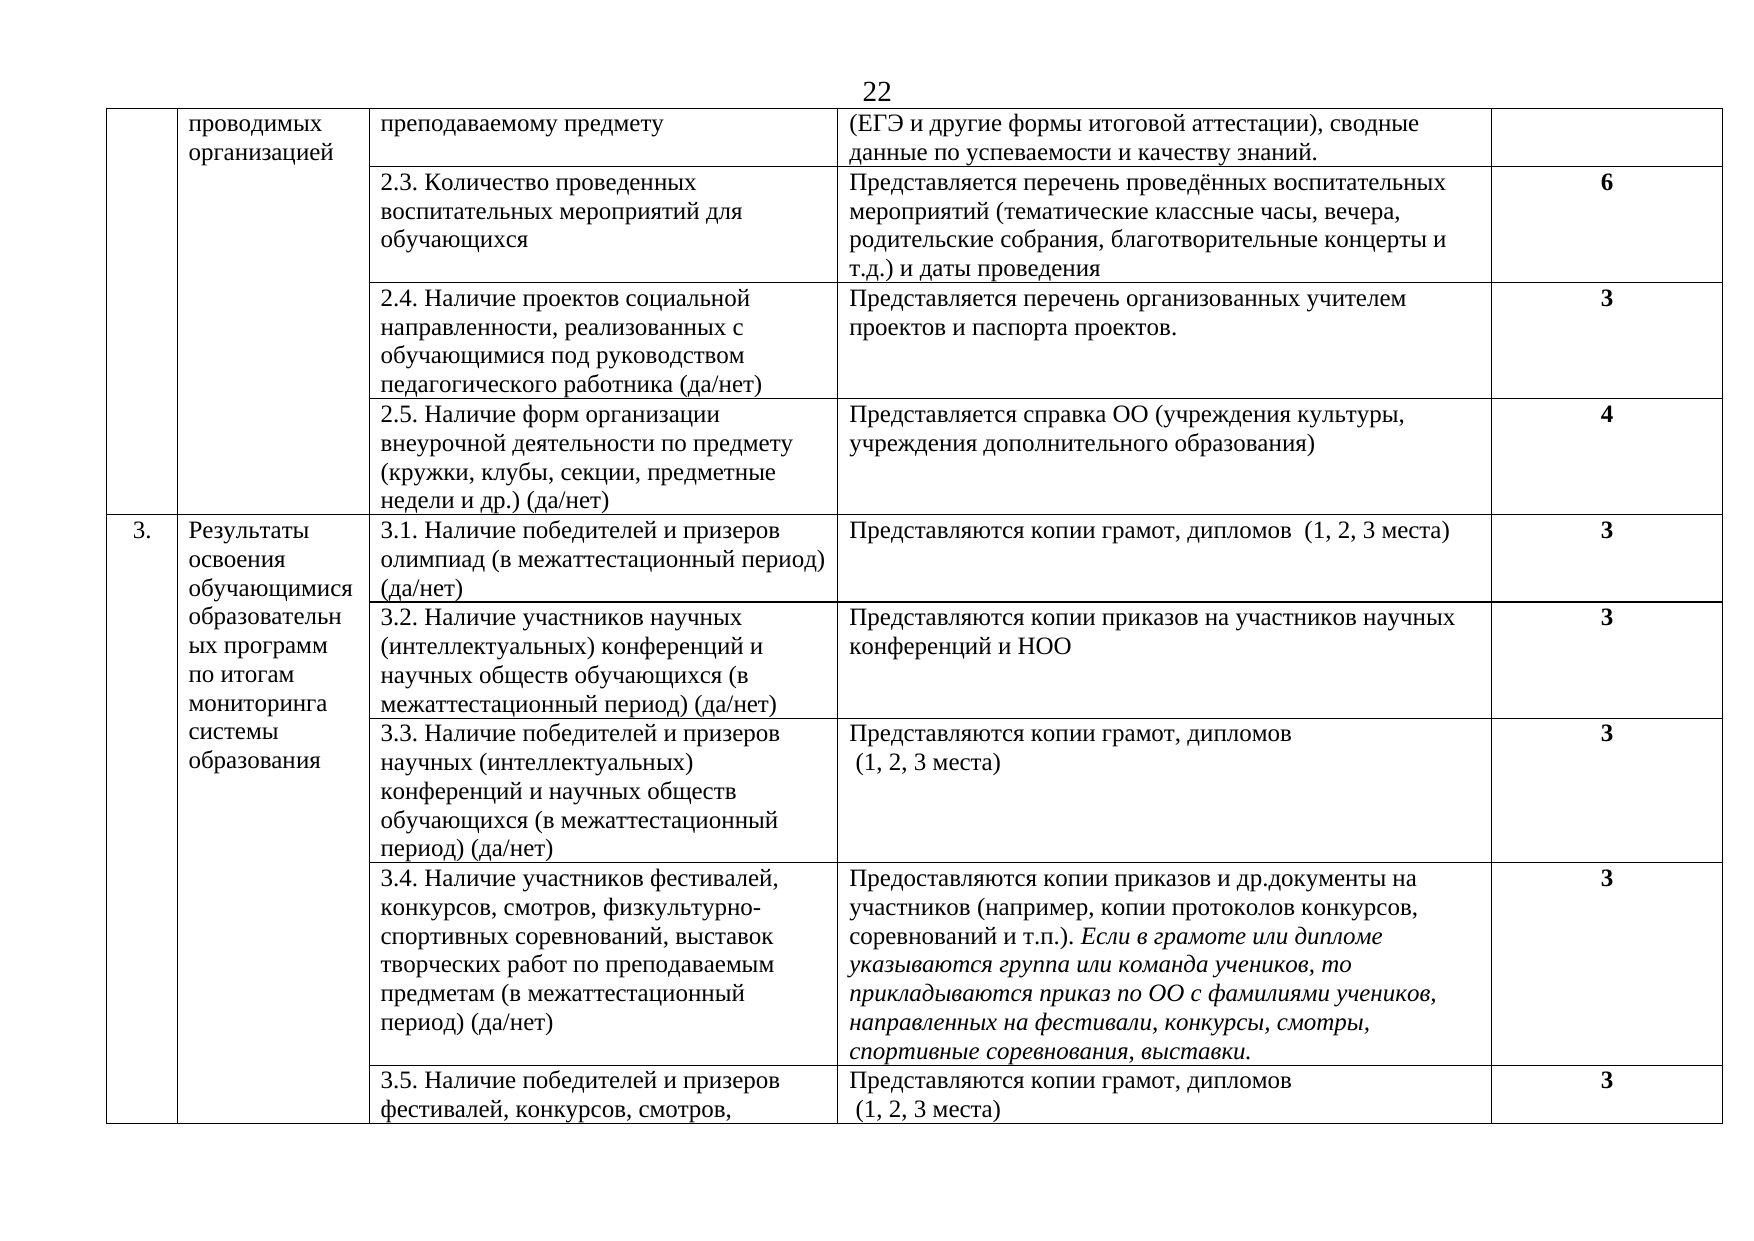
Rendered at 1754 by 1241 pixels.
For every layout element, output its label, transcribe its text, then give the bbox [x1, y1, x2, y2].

table_cell Результаты освоения обучающимися образовательных программ по итогам мониторинга системы образования [178, 515, 369, 1123]
table_cell 3 [1492, 283, 1722, 398]
table_cell 3.1. Наличие победителей и призеров олимпиад (в межаттестационный период) (да/нет) [370, 515, 837, 601]
table_cell 3 [1492, 603, 1722, 717]
table_cell Предоставляются копии приказов и др.документы на участников (например, копии протоколов конкурсов, соревнований и т.п.). Если в грамоте или дипломе указываются группа или команда учеников, то прикладываются приказ по ОО с фамилиями учеников, направленных на фестивали, конкурсы, смотры, спортивные соревнования, выставки. [838, 863, 1491, 1064]
table_cell Представляются копии приказов на участников научных конференций и НОО [838, 603, 1491, 717]
table_cell Представляется перечень проведённых воспитательных мероприятий (тематические классные часы, вечера, родительские собрания, благотворительные концерты и т.д.) и даты проведения [838, 167, 1491, 282]
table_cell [838, 1066, 1491, 1123]
table_cell Представляются копии грамот, дипломов (1, 2, 3 места) [838, 719, 1491, 862]
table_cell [838, 109, 1491, 166]
table_cell Представляются копии грамот, дипломов (1, 2, 3 места) [838, 515, 1491, 601]
table_cell 3 [1492, 1066, 1722, 1123]
table_cell 3. [107, 515, 177, 1123]
table_cell Представляется справка ОО (учреждения культуры, учреждения дополнительного образования) [838, 399, 1491, 514]
table_cell 4 [1492, 399, 1722, 514]
table_cell 3.2. Наличие участников научных (интеллектуальных) конференций и научных обществ обучающихся (в межаттестационный период) (да/нет) [370, 603, 837, 717]
table_cell Представляется перечень организованных учителем проектов и паспорта проектов. [838, 283, 1491, 398]
table_cell 2.4. Наличие проектов социальной направленности, реализованных с обучающимися под руководством педагогического работника (да/нет) [370, 283, 837, 398]
table_cell 2.5. Наличие форм организации внеурочной деятельности по предмету (кружки, клубы, секции, предметные недели и др.) (да/нет) [370, 399, 837, 514]
table_cell 6 [1492, 167, 1722, 282]
table_cell 3 [1492, 863, 1722, 1064]
table_cell 12 [1492, 109, 1722, 166]
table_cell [370, 1066, 837, 1123]
table_cell 3.3. Наличие победителей и призеров научных (интеллектуальных) конференций и научных обществ обучающихся (в межаттестационный период) (да/нет) [370, 719, 837, 862]
table_cell 2.3. Количество проведенных воспитательных мероприятий для обучающихся [370, 167, 837, 282]
table_cell 3 [1492, 719, 1722, 862]
table_cell 3.4. Наличие участников фестивалей, конкурсов, смотров, физкультурно-спортивных соревнований, выставок творческих работ по преподаваемым предметам (в межаттестационный период) (да/нет) [370, 863, 837, 1064]
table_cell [370, 109, 837, 166]
table_cell 3 [1492, 515, 1722, 601]
